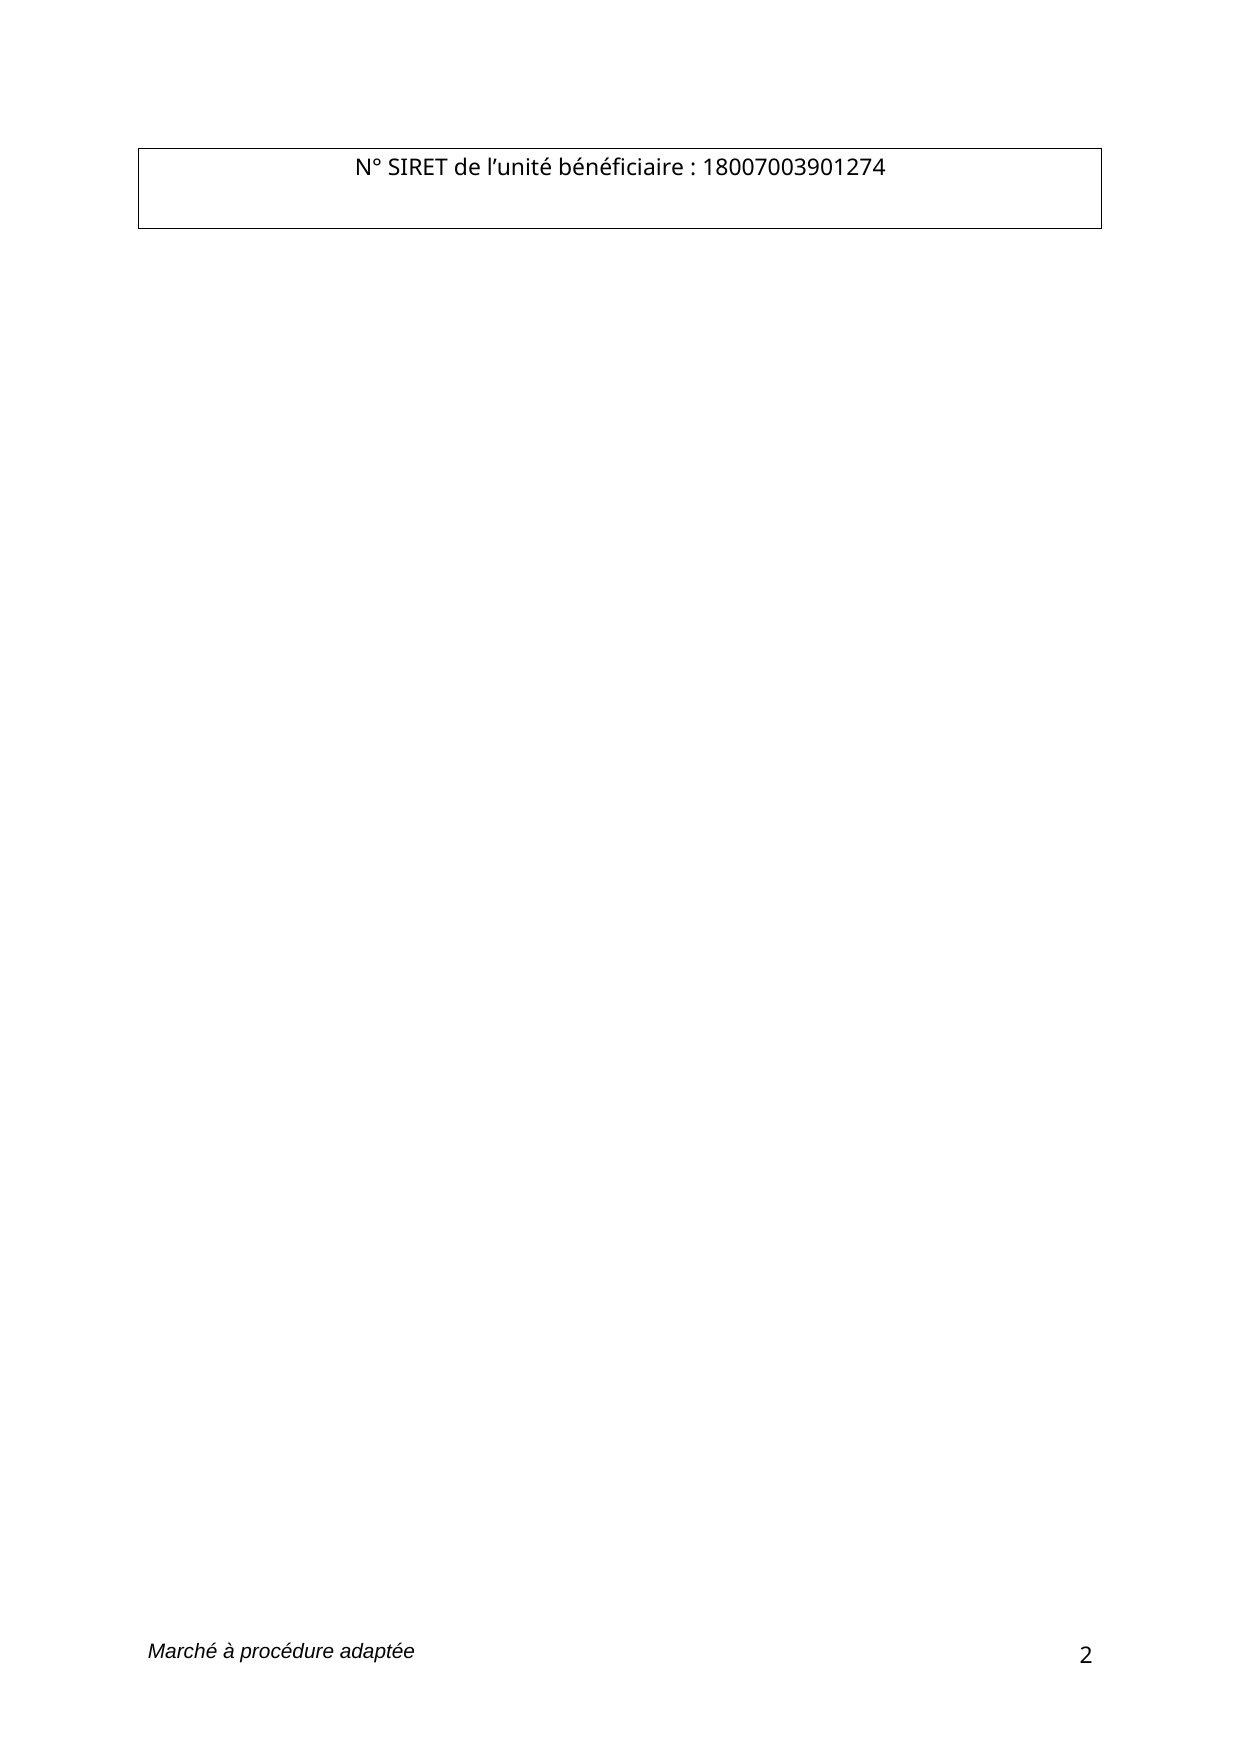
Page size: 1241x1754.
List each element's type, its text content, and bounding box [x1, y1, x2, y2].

text N° SIRET de l’unité bénéficiaire : 18007003901274 [139, 149, 1101, 182]
